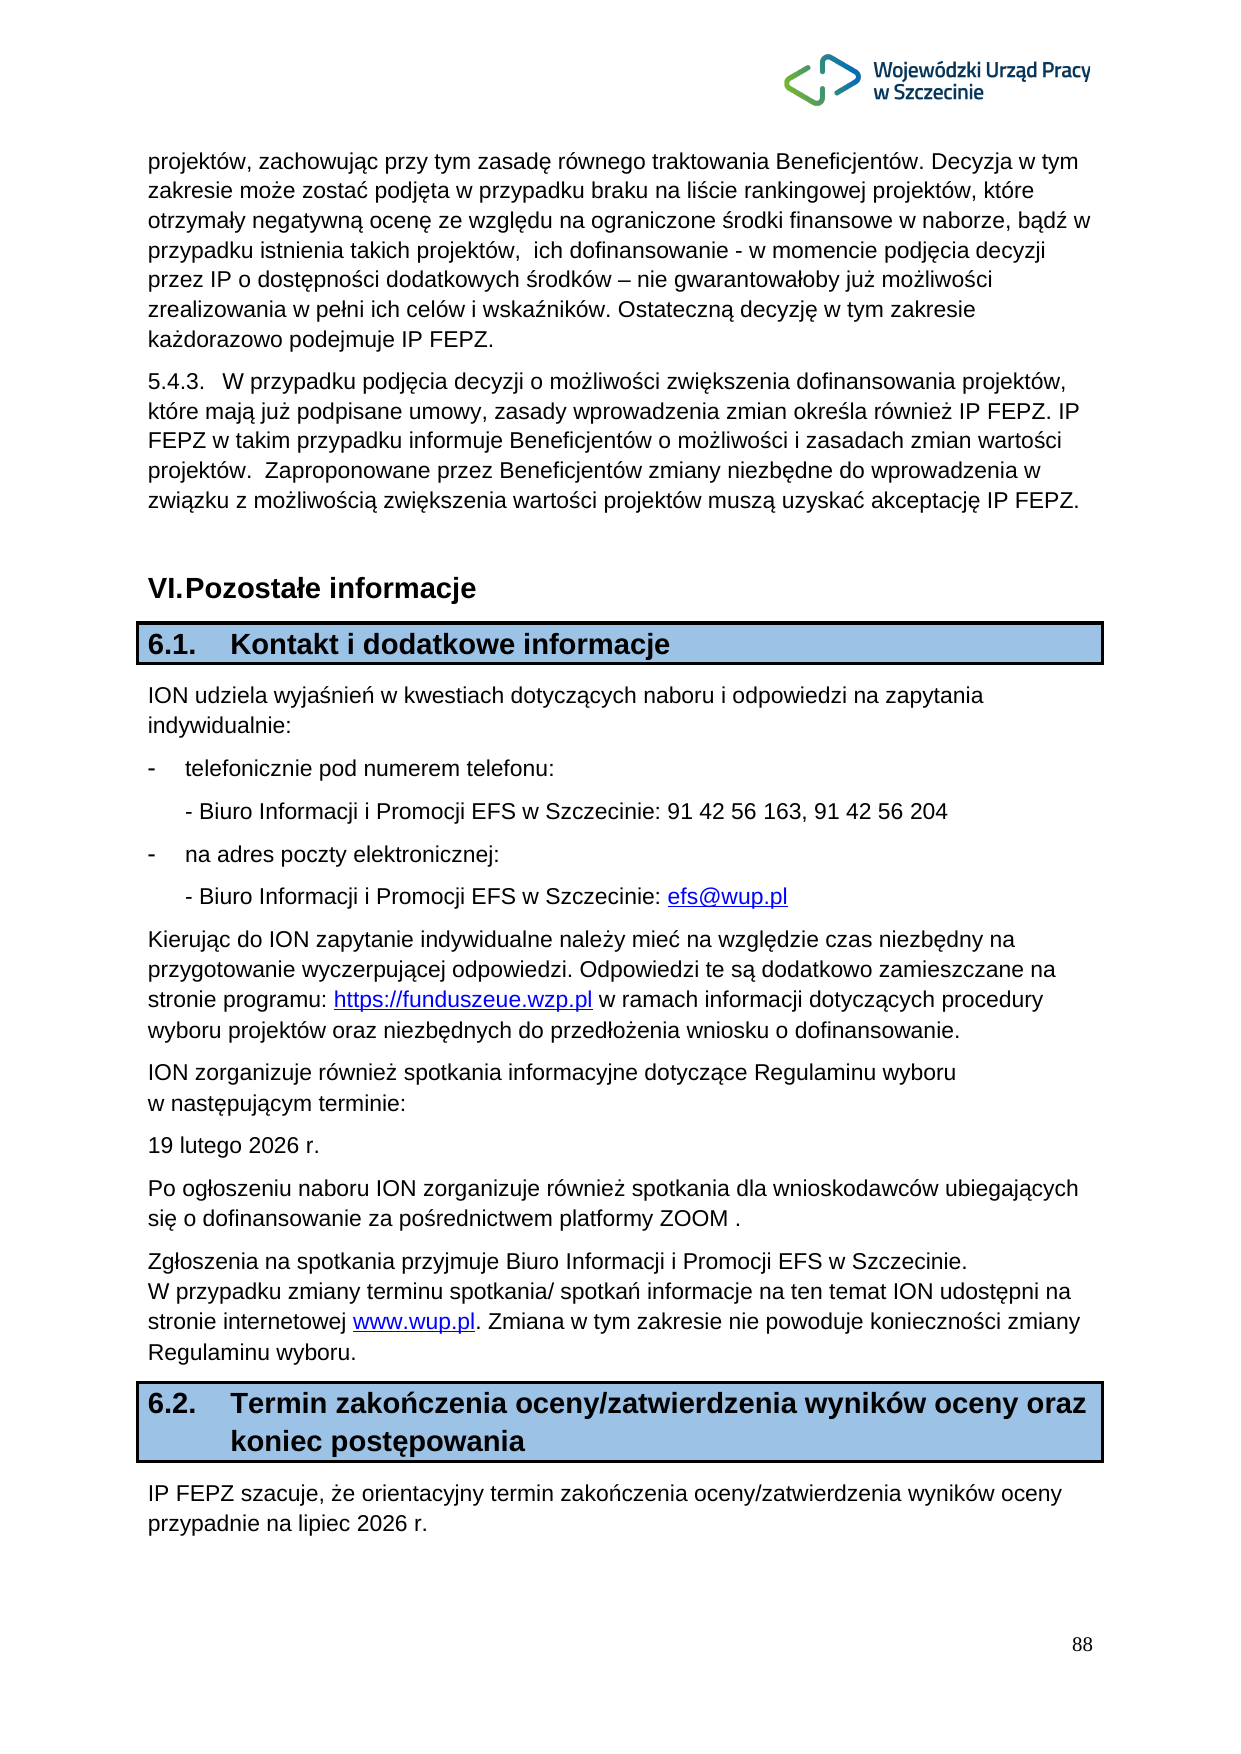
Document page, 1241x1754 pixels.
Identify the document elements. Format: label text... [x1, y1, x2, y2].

list na adres poczty elektronicznej: [148, 841, 1092, 867]
list ION udziela wyjaśnień w kwestiach dotyczących naboru i odpowiedzi na zapytania indywidualnie: [148, 682, 1092, 739]
text 19 lutego 2026 r. [148, 1132, 1092, 1158]
picture [784, 54, 1091, 106]
text ION zorganizuje również spotkania informacyjne dotyczące Regulaminu wyboru w następującym terminie: [148, 1059, 1092, 1116]
text Zgłoszenia na spotkania przyjmuje Biuro Informacji i Promocji EFS w Szczecinie. [148, 1248, 1092, 1274]
text W przypadku zmiany terminu spotkania/ spotkań informacje na ten temat ION udostępni na stronie internetowej www.wup.pl. Zmiana w tym zakresie nie powoduje konieczności zmiany Regulaminu wyboru. [148, 1278, 1092, 1365]
text - Biuro Informacji i Promocji EFS w Szczecinie: efs@wup.pl [185, 883, 1092, 909]
text - Biuro Informacji i Promocji EFS w Szczecinie: 91 42 56 163, 91 42 56 204 [185, 798, 1092, 824]
text Kierując do ION zapytanie indywidualne należy mieć na względzie czas niezbędny na przygotowanie wyczerpującej odpowiedzi. Odpowiedzi te są dodatkowo zamieszczane na stronie programu: https://funduszeue.wzp.pl w ramach informacji dotyczących procedury wyboru projektów oraz niezbędnych do przedłożenia wniosku o dofinansowanie. [148, 926, 1092, 1043]
text IP FEPZ szacuje, że orientacyjny termin zakończenia oceny/zatwierdzenia wyników oceny przypadnie na lipiec 2026 r. [148, 1480, 1092, 1536]
list telefonicznie pod numerem telefonu: [148, 755, 1092, 781]
text Kontakt i dodatkowe informacje [139, 625, 1101, 662]
text Termin zakończenia oceny/zatwierdzenia wyników oceny oraz koniec postępowania [139, 1384, 1101, 1460]
text Pozostałe informacje [148, 571, 1092, 605]
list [148, 148, 1092, 352]
list W przypadku podjęcia decyzji o możliwości zwiększenia dofinansowania projektów, które mają już podpisane umowy, zasady wprowadzenia zmian określa również IP FEPZ. IP FEPZ w takim przypadku informuje Beneficjentów o możliwości i zasadach zmian wartości projektów. Zaproponowane przez Beneficjentów zmiany niezbędne do wprowadzenia w związku z możliwością zwiększenia wartości projektów muszą uzyskać akceptację IP FEPZ. [148, 368, 1092, 513]
text Po ogłoszeniu naboru ION zorganizuje również spotkania dla wnioskodawców ubiegających się o dofinansowanie za pośrednictwem platformy ZOOM . [148, 1175, 1092, 1231]
